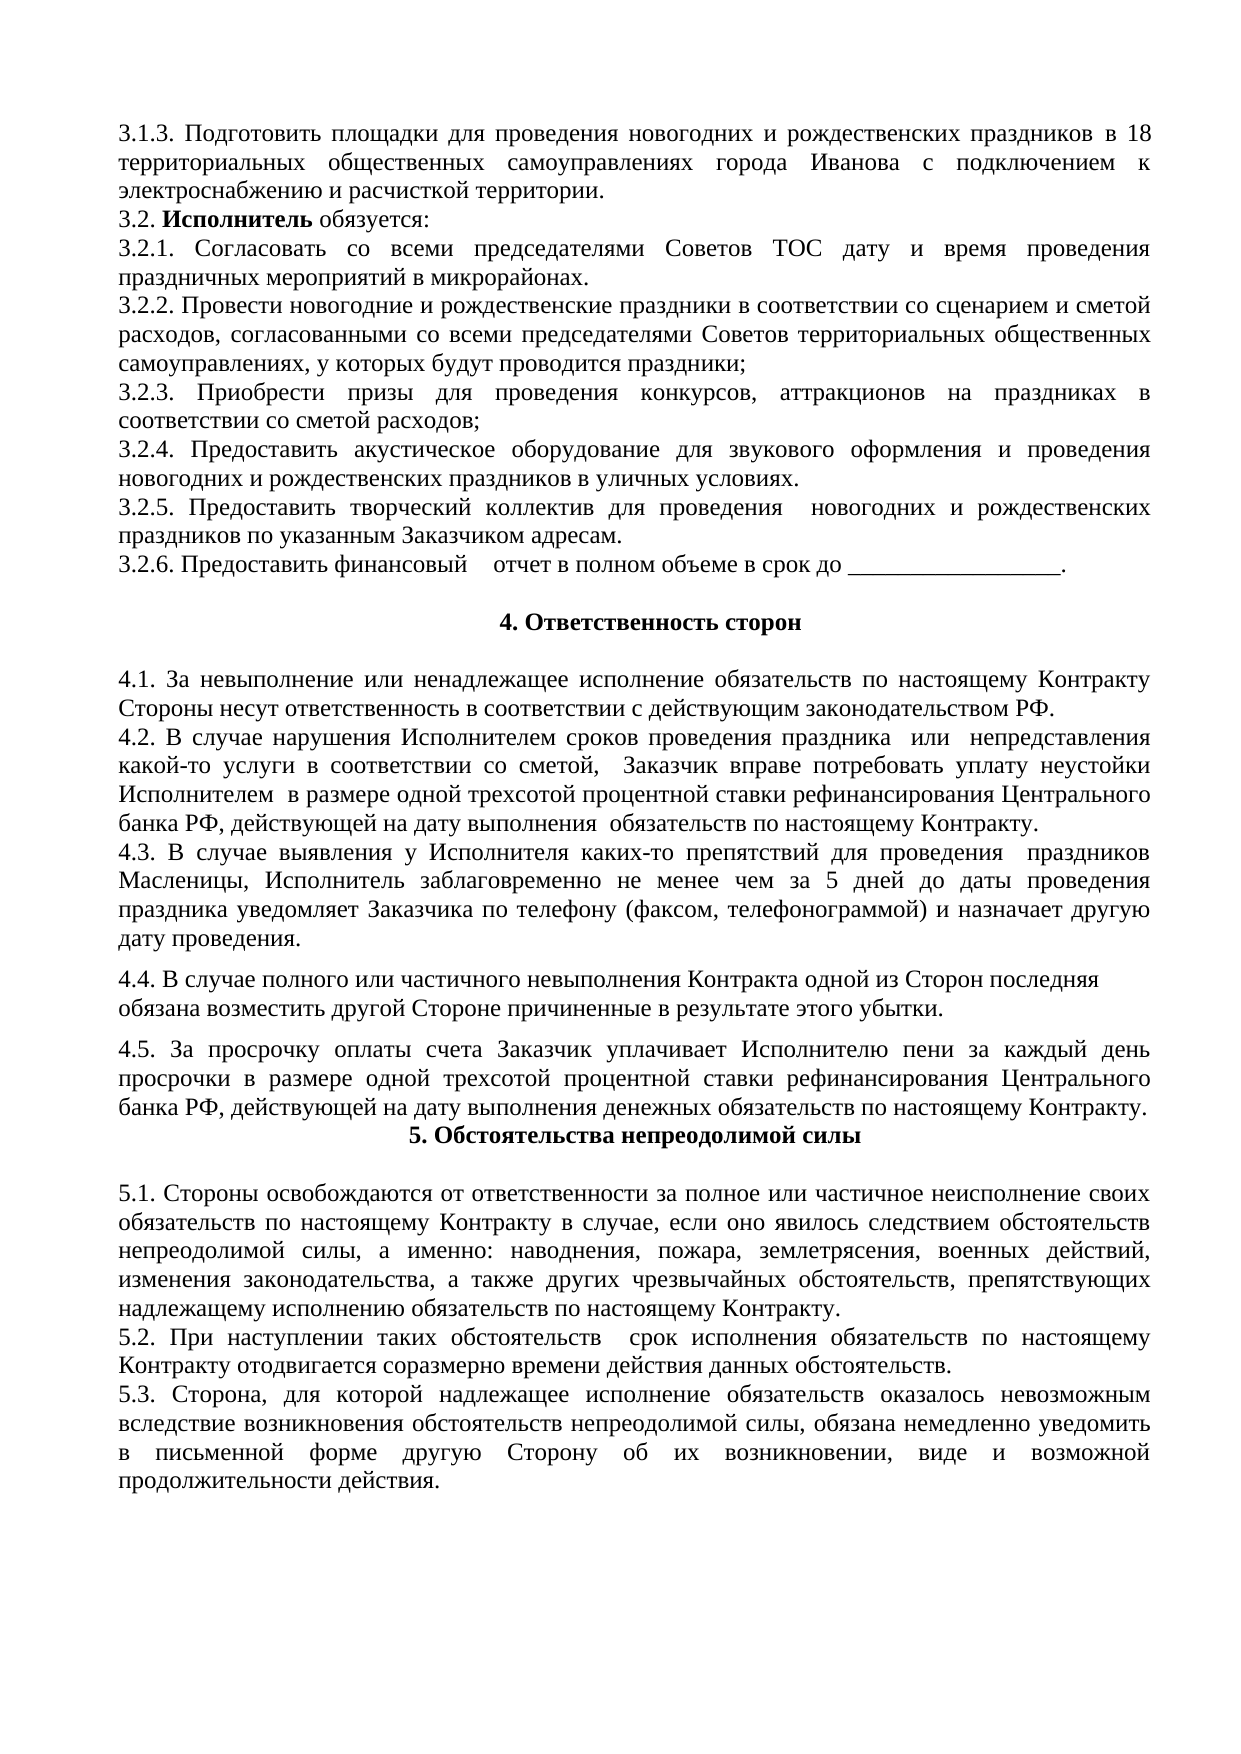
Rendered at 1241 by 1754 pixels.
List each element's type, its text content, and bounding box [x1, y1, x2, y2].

text 5.2. При наступлении таких обстоятельств срок исполнения обязательств по настоящему Контракту отодвигается соразмерно времени действия данных обстоятельств. [118, 1322, 1152, 1379]
text 5. Обстоятельства непреодолимой силы [118, 1121, 1152, 1149]
text 4.3. В случае выявления у Исполнителя каких-то препятствий для проведения праздников Масленицы, Исполнитель заблаговременно не менее чем за 5 дней до даты проведения праздника уведомляет Заказчика по телефону (факсом, телефонограммой) и назначает другую дату проведения. [118, 837, 1152, 952]
text 4.5. За просрочку оплаты счета Заказчик уплачивает Исполнителю пени за каждый день просрочки в размере одной трехсотой процентной ставки рефинансирования Центрального банка РФ, действующей на дату выполнения денежных обязательств по настоящему Контракту. [118, 1034, 1152, 1121]
text 3.2.6. Предоставить финансовый отчет в полном объеме в срок до _________________. [118, 549, 1152, 578]
text 4.2. В случае нарушения Исполнителем сроков проведения праздника или непредставления какой-то услуги в соответствии со сметой, Заказчик вправе потребовать уплату неустойки Исполнителем в размере одной трехсотой процентной ставки рефинансирования Центрального банка РФ, действующей на дату выполнения обязательств по настоящему Контракту. [118, 722, 1152, 837]
text 3.1.3. Подготовить площадки для проведения новогодних и рождественских праздников в 18 территориальных общественных самоуправлениях города Иванова с подключением к электроснабжению и расчисткой территории. [118, 118, 1152, 204]
text 3.2.3. Приобрести призы для проведения конкурсов, аттракционов на праздниках в соответствии со сметой расходов; [118, 377, 1152, 434]
text 5.1. Стороны освобождаются от ответственности за полное или частичное неисполнение своих обязательств по настоящему Контракту в случае, если оно явилось следствием обстоятельств непреодолимой силы, а именно: наводнения, пожара, землетрясения, военных действий, изменения законодательства, а также других чрезвычайных обстоятельств, препятствующих надлежащему исполнению обязательств по настоящему Контракту. [118, 1178, 1152, 1322]
text 3.2. Исполнитель обязуется: [118, 204, 1152, 233]
text 4.4. В случае полного или частичного невыполнения Контракта одной из Сторон последняя обязана возместить другой Стороне причиненные в результате этого убытки. [118, 964, 1152, 1022]
text 5.3. Сторона, для которой надлежащее исполнение обязательств оказалось невозможным вследствие возникновения обстоятельств непреодолимой силы, обязана немедленно уведомить в письменной форме другую Сторону об их возникновении, виде и возможной продолжительности действия. [118, 1379, 1152, 1494]
text 3.2.4. Предоставить акустическое оборудование для звукового оформления и проведения новогодних и рождественских праздников в уличных условиях. [118, 434, 1152, 492]
text 4.1. За невыполнение или ненадлежащее исполнение обязательств по настоящему Контракту Стороны несут ответственность в соответствии с действующим законодательством РФ. [118, 664, 1152, 722]
text 3.2.2. Провести новогодние и рождественские праздники в соответствии со сценарием и сметой расходов, согласованными со всеми председателями Советов территориальных общественных самоуправлениях, у которых будут проводится праздники; [118, 291, 1152, 377]
text 3.2.5. Предоставить творческий коллектив для проведения новогодних и рождественских праздников по указанным Заказчиком адресам. [118, 492, 1152, 549]
text 3.2.1. Согласовать со всеми председателями Советов ТОС дату и время проведения праздничных мероприятий в микрорайонах. [118, 233, 1152, 291]
text 4. Ответственность сторон [118, 607, 1152, 636]
